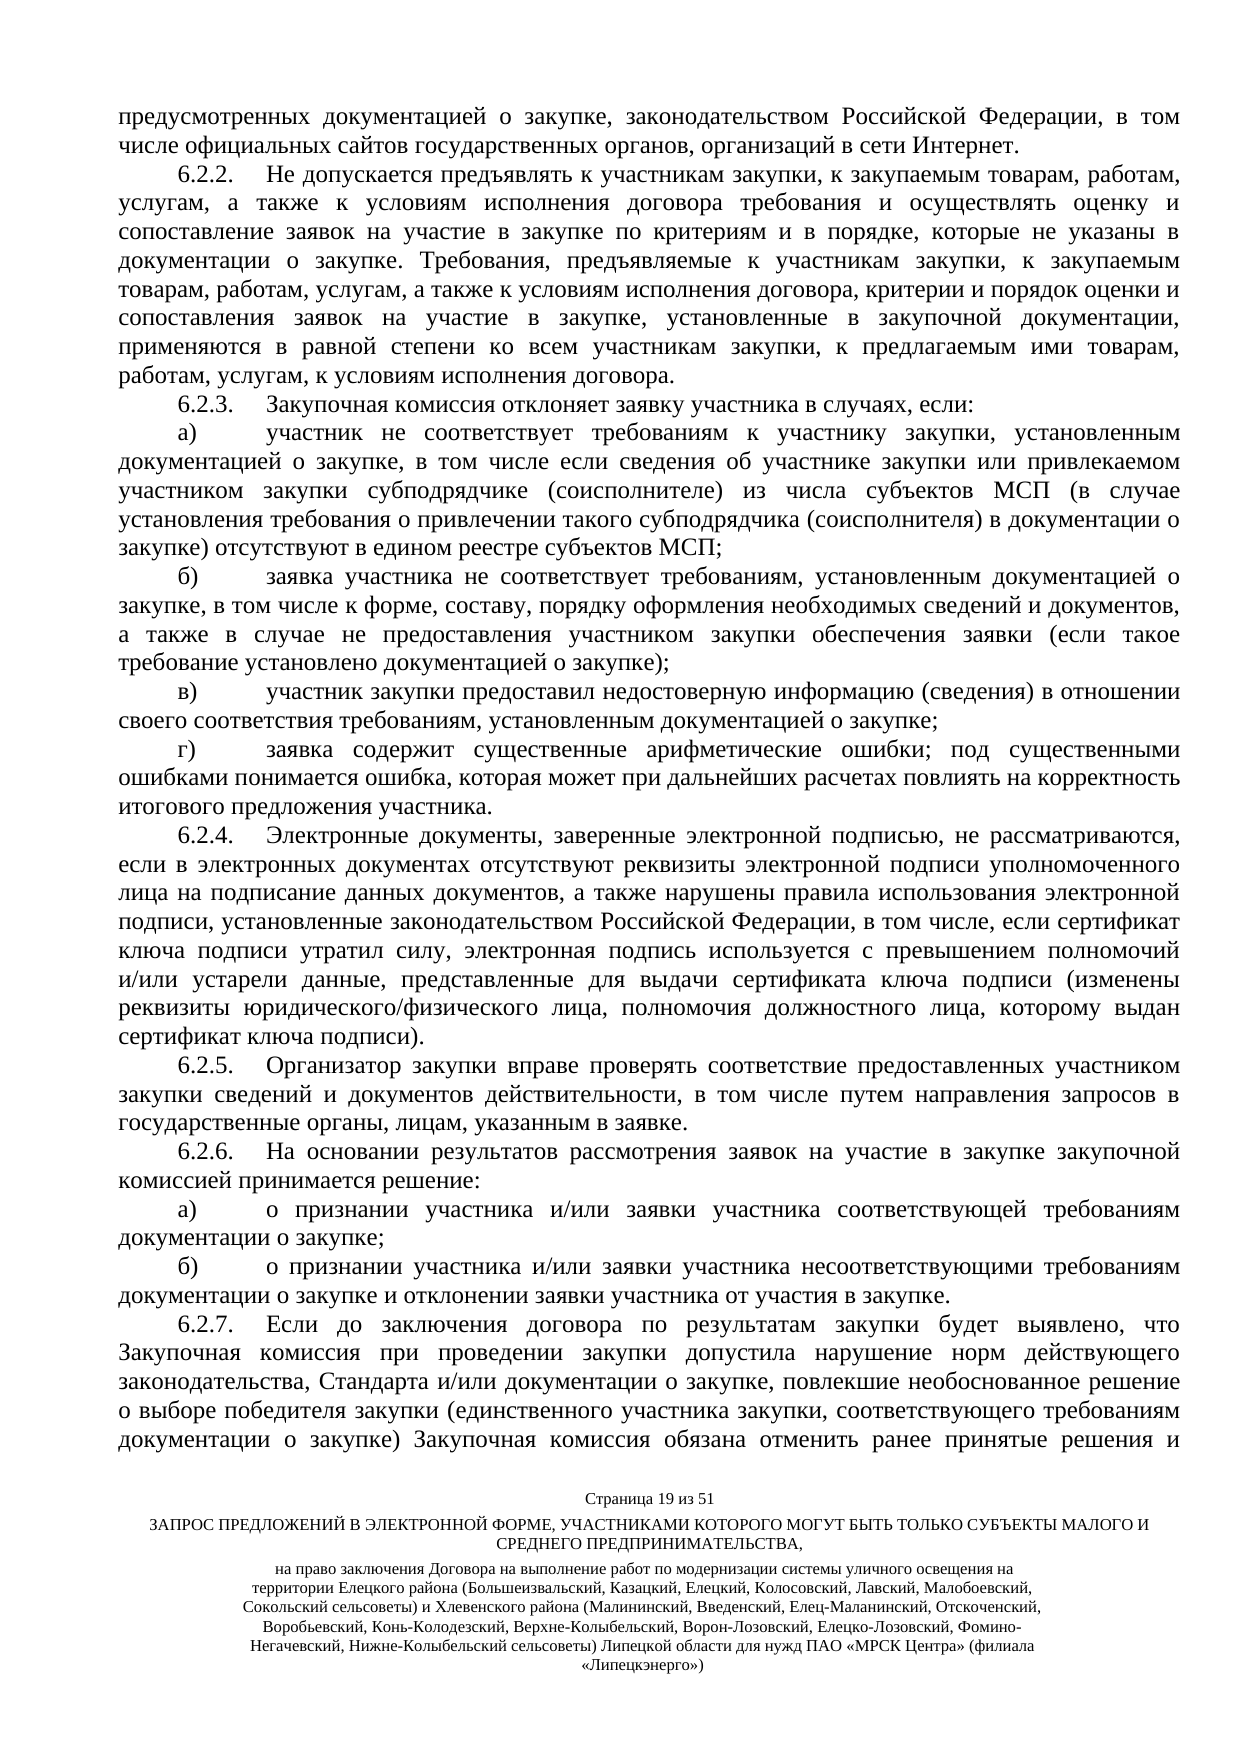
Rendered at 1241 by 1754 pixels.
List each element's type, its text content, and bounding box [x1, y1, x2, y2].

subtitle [118, 1309, 1181, 1452]
subtitle о признании участника и/или заявки участника соответствующей требованиям документации о закупке; [118, 1194, 1181, 1251]
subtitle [118, 101, 1181, 159]
list участник не соответствует требованиям к участнику закупки, установленным документацией о закупке, в том числе если сведения об участнике закупки или привлекаемом участником закупки субподрядчике (соисполнителе) из числа субъектов МСП (в случае установления требования о привлечении такого субподрядчика (соисполнителя) в документации о закупке) отсутствуют в едином реестре субъектов МСП; [118, 417, 1181, 561]
list заявка содержит существенные арифметические ошибки; под существенными ошибками понимается ошибка, которая может при дальнейших расчетах повлиять на корректность итогового предложения участника. [118, 734, 1181, 820]
subtitle Закупочная комиссия отклоняет заявку участника в случаях, если: [118, 389, 1181, 417]
subtitle о признании участника и/или заявки участника несоответствующими требованиям документации о закупке и отклонении заявки участника от участия в закупке. [118, 1251, 1181, 1309]
list участник закупки предоставил недостоверную информацию (сведения) в отношении своего соответствия требованиям, установленным документацией о закупке; [118, 676, 1181, 734]
subtitle На основании результатов рассмотрения заявок на участие в закупке закупочной комиссией принимается решение: [118, 1136, 1181, 1194]
subtitle Организатор закупки вправе проверять соответствие предоставленных участником закупки сведений и документов действительности, в том числе путем направления запросов в государственные органы, лицам, указанным в заявке. [118, 1050, 1181, 1136]
subtitle Электронные документы, заверенные электронной подписью, не рассматриваются, если в электронных документах отсутствуют реквизиты электронной подписи уполномоченного лица на подписание данных документов, а также нарушены правила использования электронной подписи, установленные законодательством Российской Федерации, в том числе, если сертификат ключа подписи утратил силу, электронная подпись используется с превышением полномочий и/или устарели данные, представленные для выдачи сертификата ключа подписи (изменены реквизиты юридического/физического лица, полномочия должностного лица, которому выдан сертификат ключа подписи). [118, 820, 1181, 1050]
list заявка участника не соответствует требованиям, установленным документацией о закупке, в том числе к форме, составу, порядку оформления необходимых сведений и документов, а также в случае не предоставления участником закупки обеспечения заявки (если такое требование установлено документацией о закупке); [118, 561, 1181, 676]
subtitle Не допускается предъявлять к участникам закупки, к закупаемым товарам, работам, услугам, а также к условиям исполнения договора требования и осуществлять оценку и сопоставление заявок на участие в закупке по критериям и в порядке, которые не указаны в документации о закупке. Требования, предъявляемые к участникам закупки, к закупаемым товарам, работам, услугам, а также к условиям исполнения договора, критерии и порядок оценки и сопоставления заявок на участие в закупке, установленные в закупочной документации, применяются в равной степени ко всем участникам закупки, к предлагаемым ими товарам, работам, услугам, к условиям исполнения договора. [118, 159, 1181, 389]
